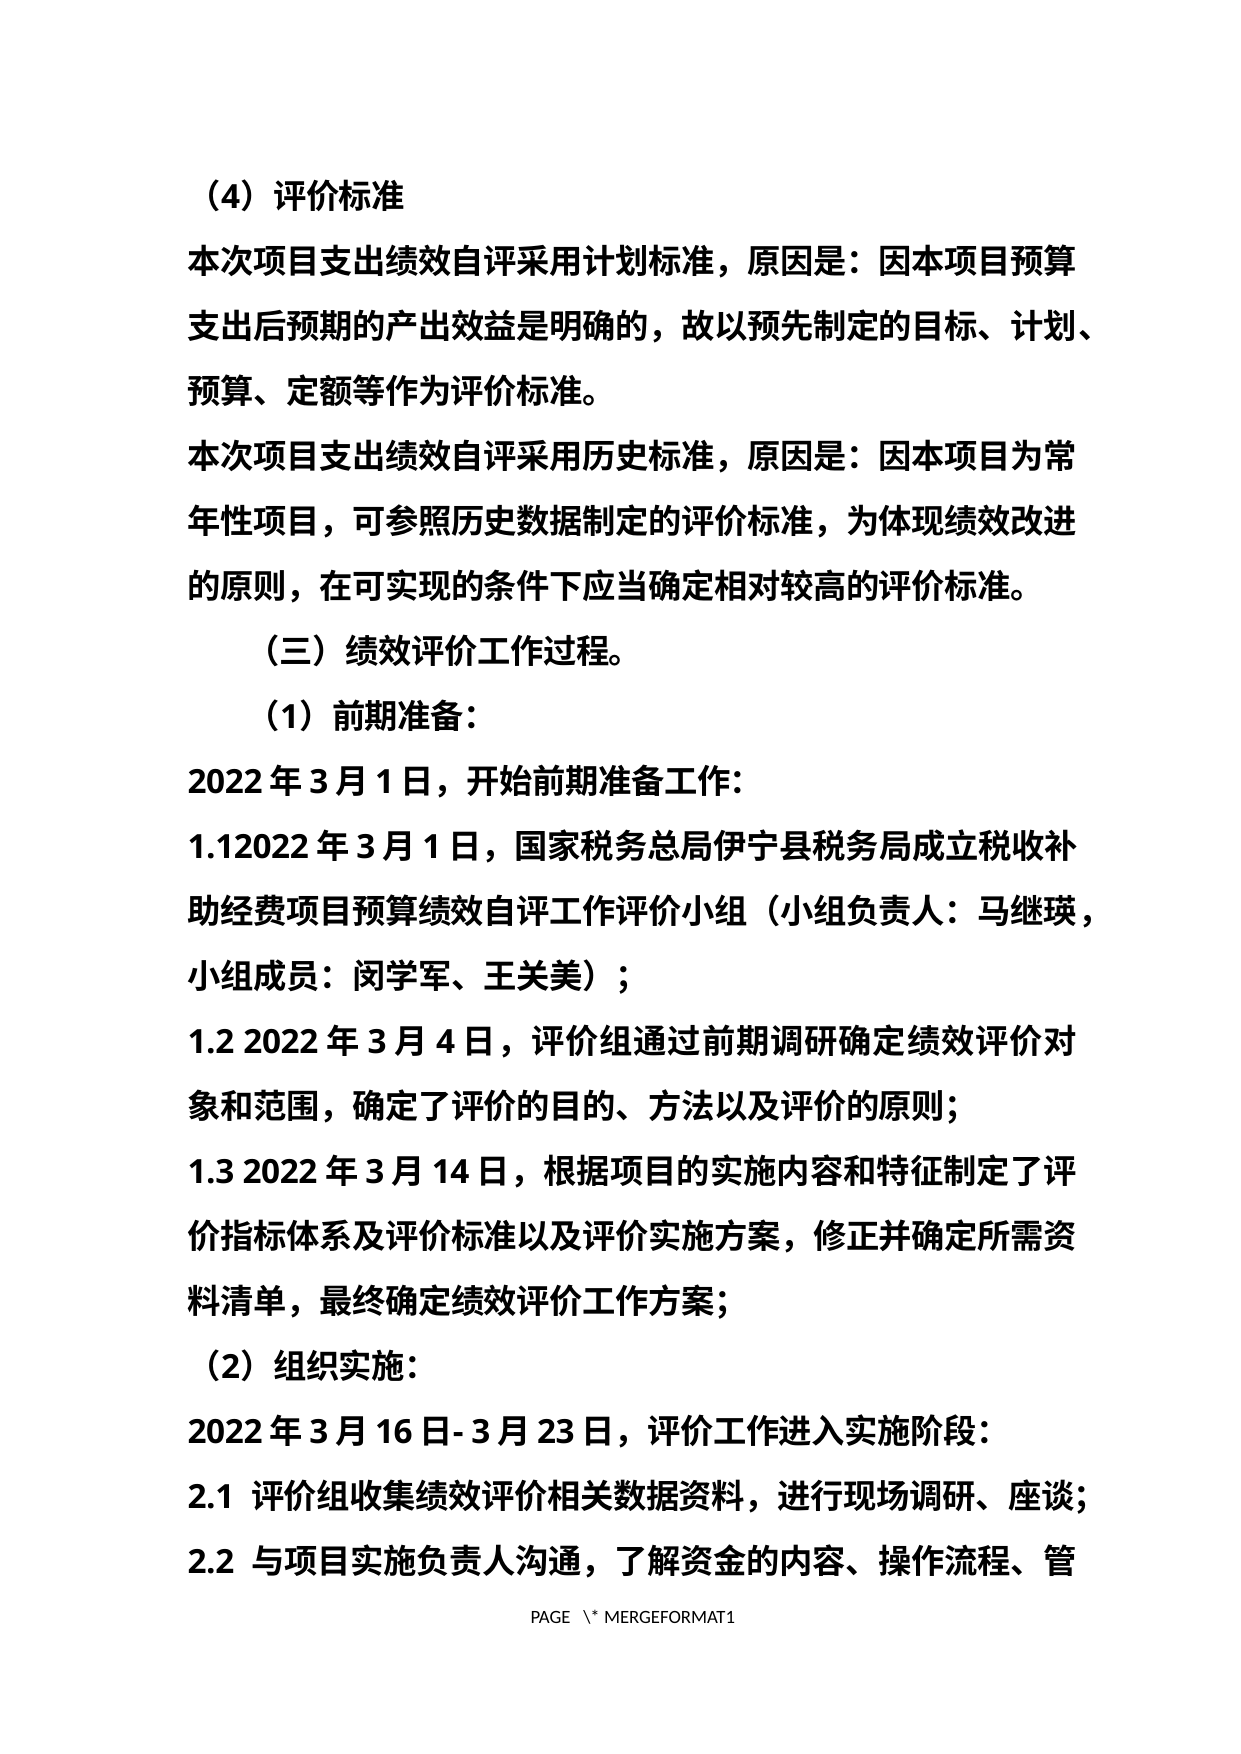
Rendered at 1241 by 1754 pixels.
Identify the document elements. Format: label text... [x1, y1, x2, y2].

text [187, 682, 1078, 1592]
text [187, 162, 1078, 617]
text （三）绩效评价工作过程。 [187, 617, 1078, 682]
